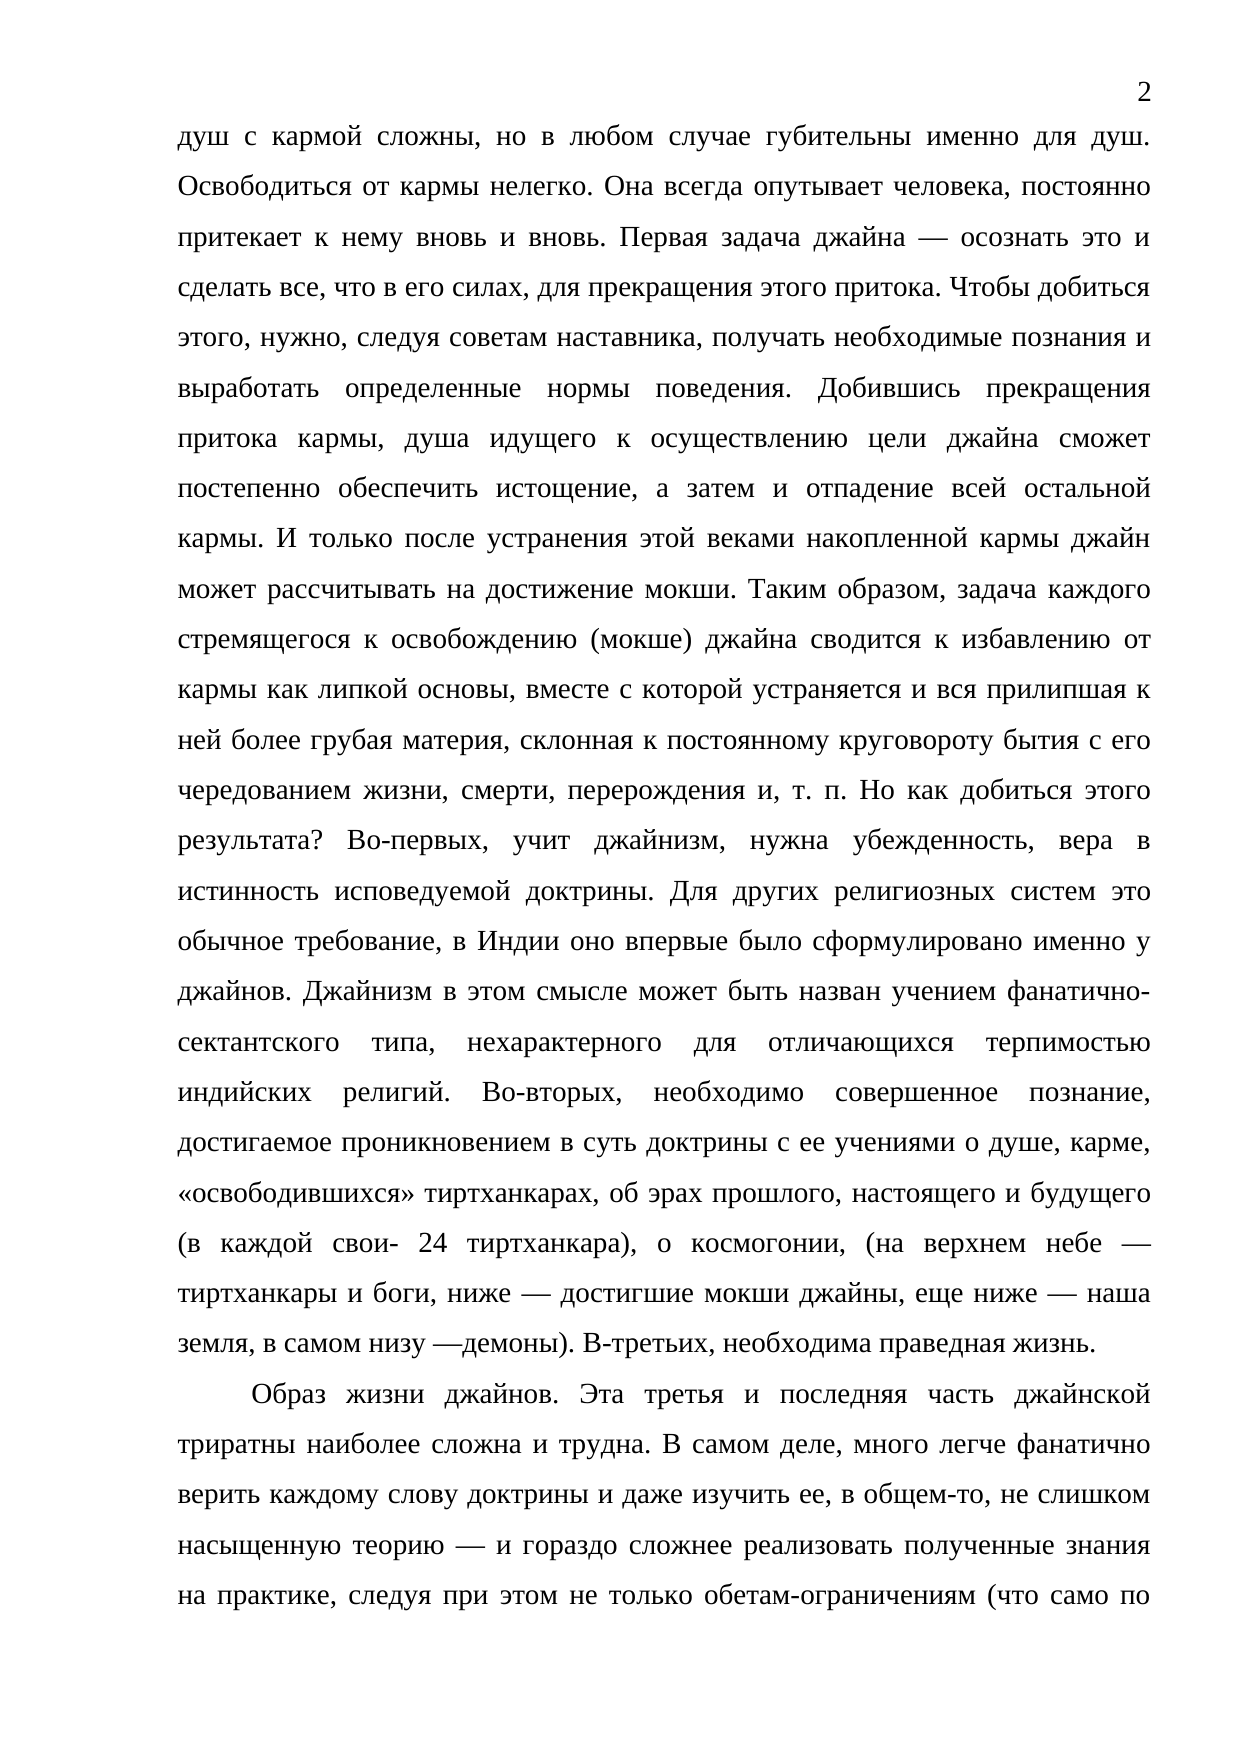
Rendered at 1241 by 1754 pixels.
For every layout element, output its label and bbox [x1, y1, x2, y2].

text [177, 118, 1152, 1359]
text [177, 1376, 1152, 1611]
